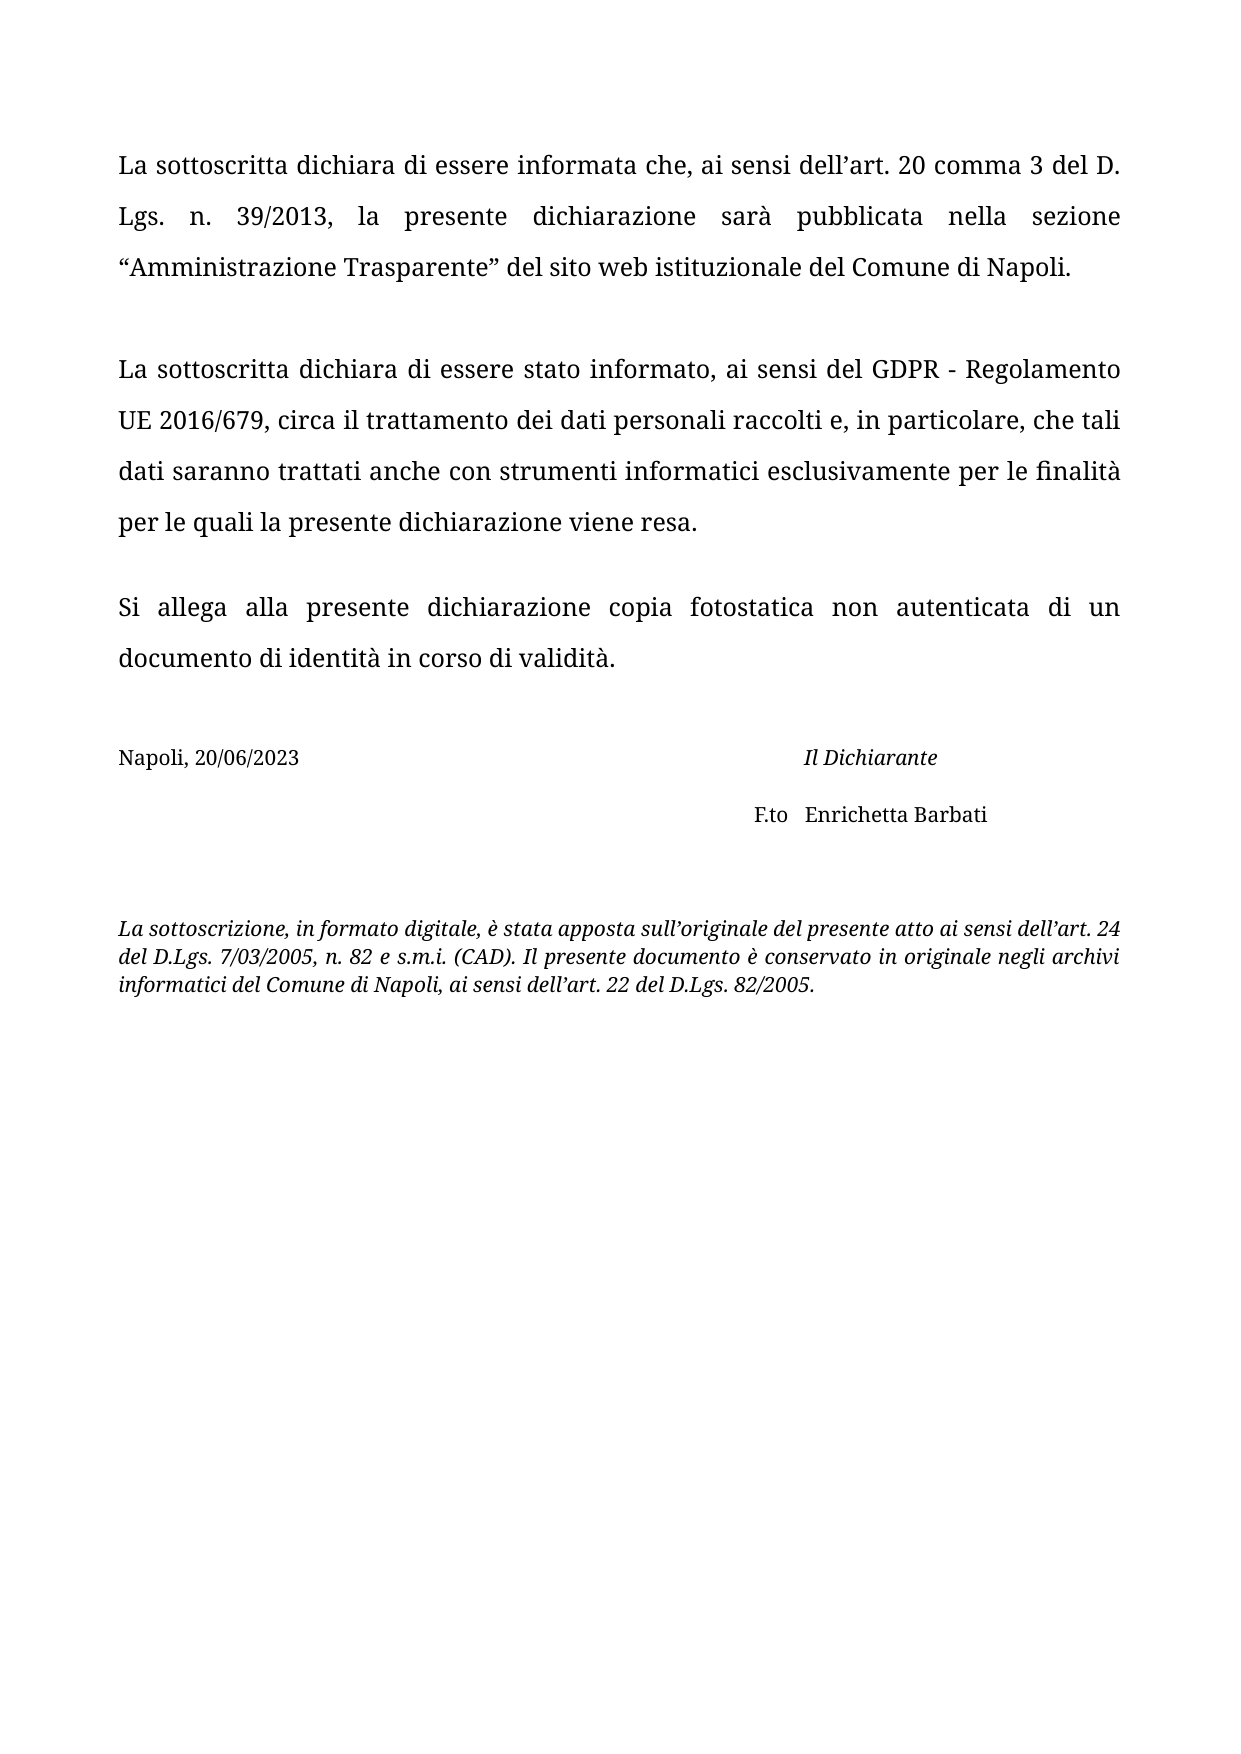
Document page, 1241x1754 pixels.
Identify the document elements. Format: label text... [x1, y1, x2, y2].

text La sottoscritta dichiara di essere stato informato, ai sensi del GDPR - Regolamento UE 2016/679, circa il trattamento dei dati personali raccolti e, in particolare, che tali dati saranno trattati anche con strumenti informatici esclusivamente per le finalità per le quali la presente dichiarazione viene resa. [118, 352, 1122, 539]
table_header Napoli, 20/06/2023 [107, 743, 616, 914]
table_header Il Dichiarante F.to Enrichetta Barbati [616, 743, 1125, 914]
text La sottoscritta dichiara di essere informata che, ai sensi dell’art. 20 comma 3 del D. Lgs. n. 39/2013, la presente dichiarazione sarà pubblicata nella sezione “Amministrazione Trasparente” del sito web istituzionale del Comune di Napoli. [118, 148, 1122, 284]
text La sottoscrizione, in formato digitale, è stata apposta sull’originale del presente atto ai sensi dell’art. 24 del D.Lgs. 7/03/2005, n. 82 e s.m.i. (CAD). Il presente documento è conservato in originale negli archivi informatici del Comune di Napoli, ai sensi dell’art. 22 del D.Lgs. 82/2005. [118, 914, 1122, 999]
text Si allega alla presente dichiarazione copia fotostatica non autenticata di un documento di identità in corso di validità. [118, 590, 1122, 675]
